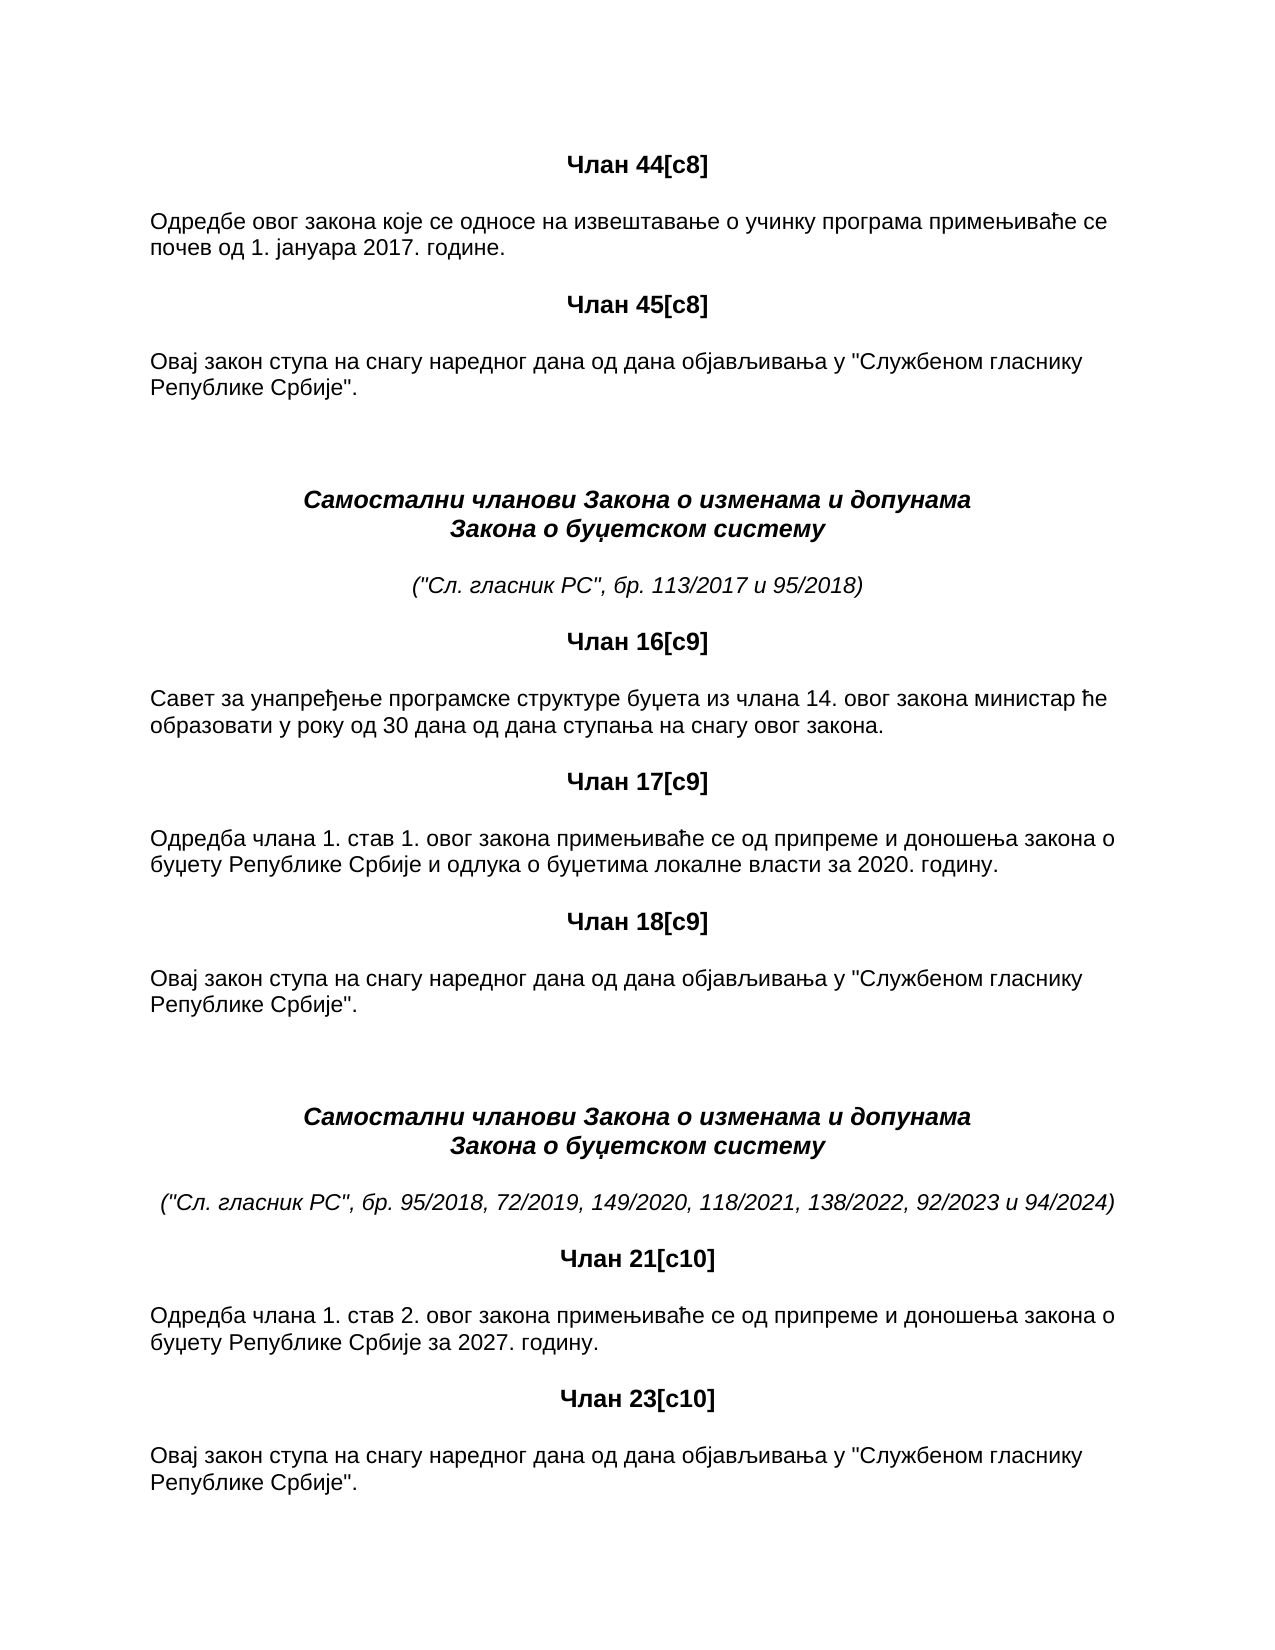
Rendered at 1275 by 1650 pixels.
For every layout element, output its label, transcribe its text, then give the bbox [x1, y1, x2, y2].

text Одредбе овог закона које се односе на извештавање о учинку програма примењиваће се почев од 1. јануара 2017. године. [150, 208, 1125, 261]
text ("Сл. гласник РС", бр. 95/2018, 72/2019, 149/2020, 118/2021, 138/2022, 92/2023 и 94/2024) [150, 1189, 1125, 1215]
text Члан 45[с8] [150, 290, 1125, 318]
text Овај закон ступа на снагу наредног дана од дана објављивања у "Службеном гласнику Републике Србије". [150, 348, 1125, 400]
text Самостални чланови Закона о изменама и допунама Закона о буџетском систему [150, 1102, 1125, 1160]
text Овај закон ступа на снагу наредног дана од дана објављивања у "Службеном гласнику Републике Србије". [150, 1442, 1125, 1495]
text Члан 17[с9] [150, 767, 1125, 796]
text Одредба члана 1. став 1. овог закона примењиваће се од припреме и доношења закона о буџету Републике Србије и одлука о буџетима локалне власти за 2020. годину. [150, 825, 1125, 878]
text Одредба члана 1. став 2. овог закона примењиваће се од припреме и доношења закона о буџету Републике Србије за 2027. годину. [150, 1302, 1125, 1355]
text Савет за унапређење програмске структуре буџета из члана 14. овог закона министар ће образовати у року од 30 дана од дана ступања на снагу овог закона. [150, 685, 1125, 738]
text Овај закон ступа на снагу наредног дана од дана објављивања у "Службеном гласнику Републике Србије". [150, 965, 1125, 1017]
text Члан 23[с10] [150, 1384, 1125, 1413]
text Члан 21[с10] [150, 1244, 1125, 1273]
text Члан 18[с9] [150, 907, 1125, 936]
text Члан 16[с9] [150, 627, 1125, 656]
text ("Сл. гласник РС", бр. 113/2017 и 95/2018) [150, 572, 1125, 598]
text Члан 44[с8] [150, 150, 1125, 179]
text Самостални чланови Закона о изменама и допунама Закона о буџетском систему [150, 485, 1125, 543]
